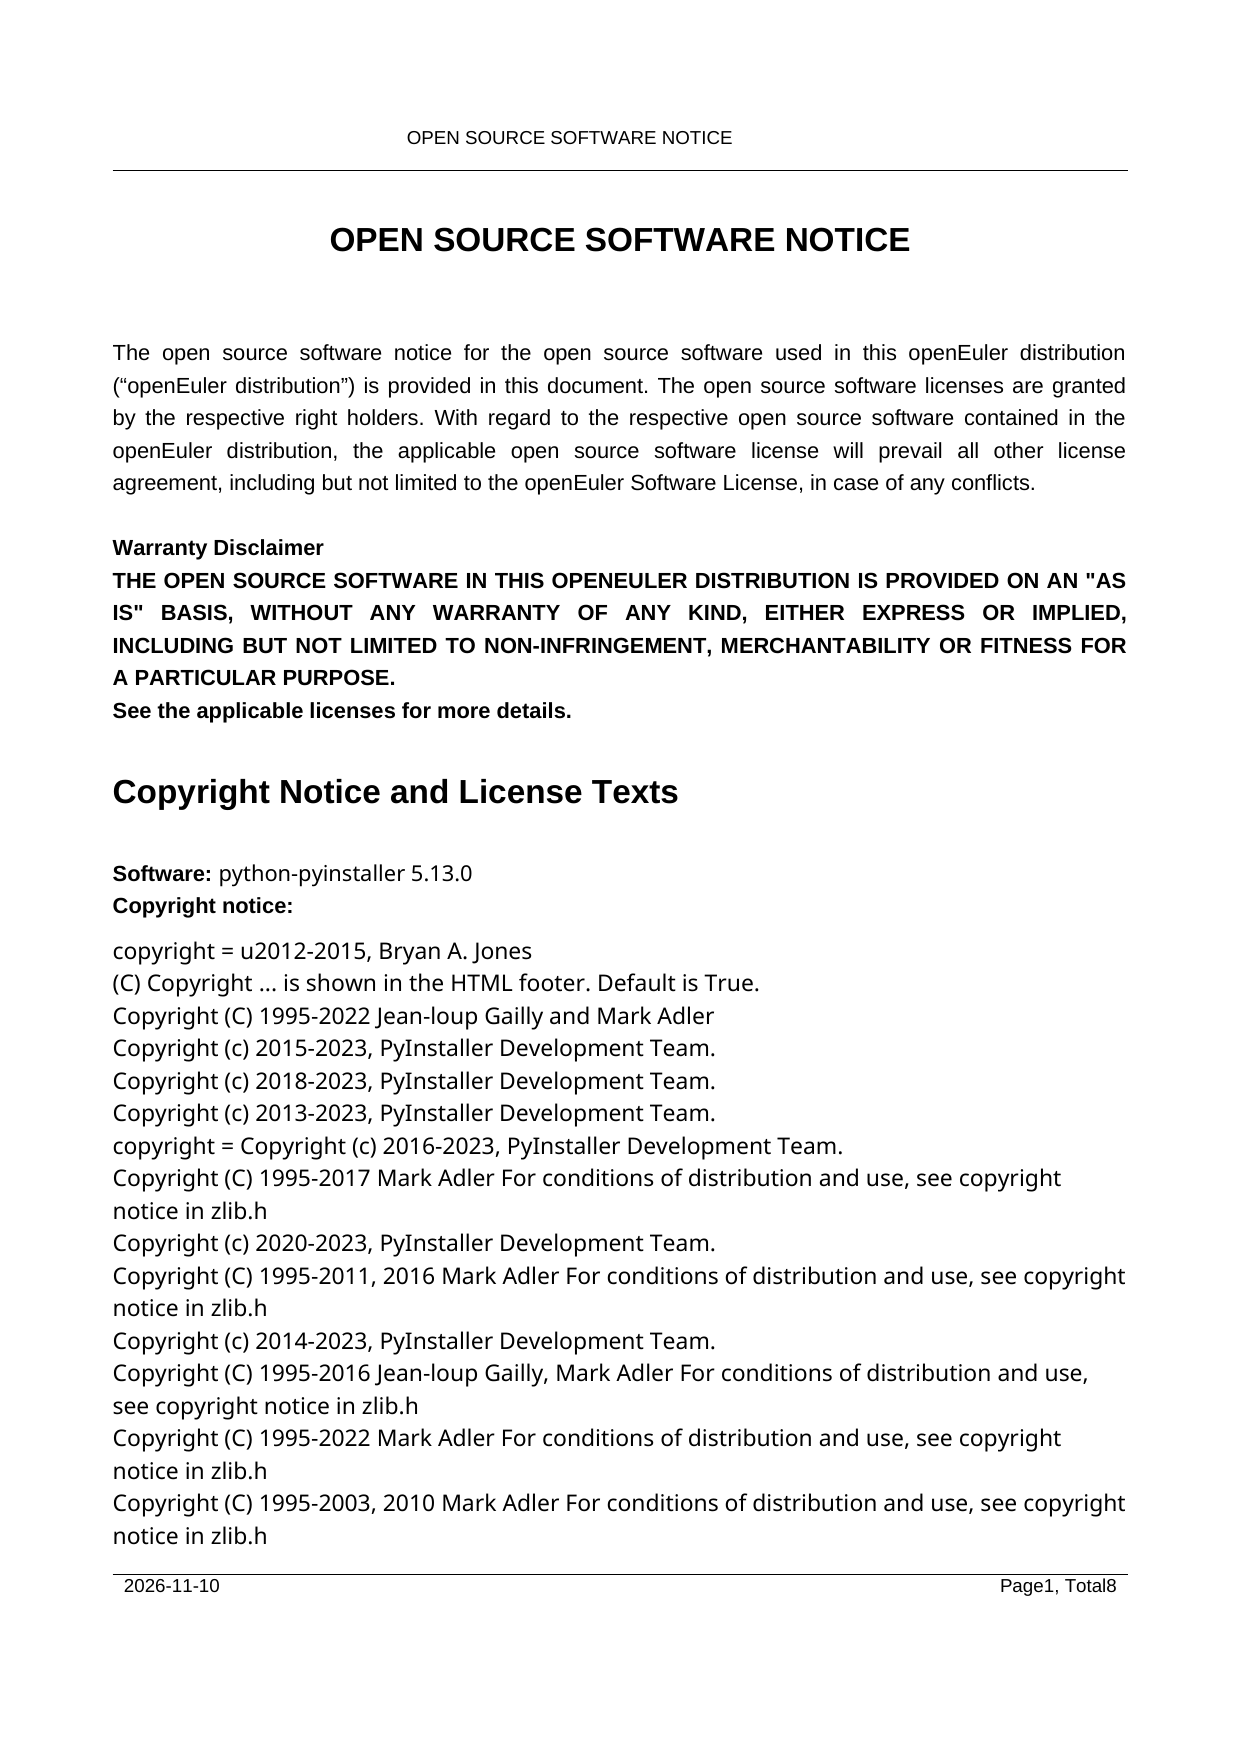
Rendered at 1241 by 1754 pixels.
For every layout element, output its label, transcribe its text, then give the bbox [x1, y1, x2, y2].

text Copyright Notice and License Texts [112, 759, 1128, 824]
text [112, 934, 1128, 1551]
text The open source software notice for the open source software used in this openEuler distribution (“openEuler distribution”) is provided in this document. The open source software licenses are granted by the respective right holders. With regard to the respective open source software contained in the openEuler distribution, the applicable open source software license will prevail all other license agreement, including but not limited to the openEuler Software License, in case of any conflicts. [112, 336, 1128, 499]
text Copyright notice: [112, 889, 1128, 921]
text THE OPEN SOURCE SOFTWARE IN THIS OPENEULER DISTRIBUTION IS PROVIDED ON AN "AS IS" BASIS, WITHOUT ANY WARRANTY OF ANY KIND, EITHER EXPRESS OR IMPLIED, INCLUDING BUT NOT LIMITED TO NON-INFRINGEMENT, MERCHANTABILITY OR FITNESS FOR A PARTICULAR PURPOSE. See the applicable licenses for more details. [112, 564, 1128, 726]
text Warranty Disclaimer [112, 531, 1128, 564]
text OPEN SOURCE SOFTWARE NOTICE [112, 206, 1128, 271]
title Software: python-pyinstaller 5.13.0 [112, 856, 1128, 889]
